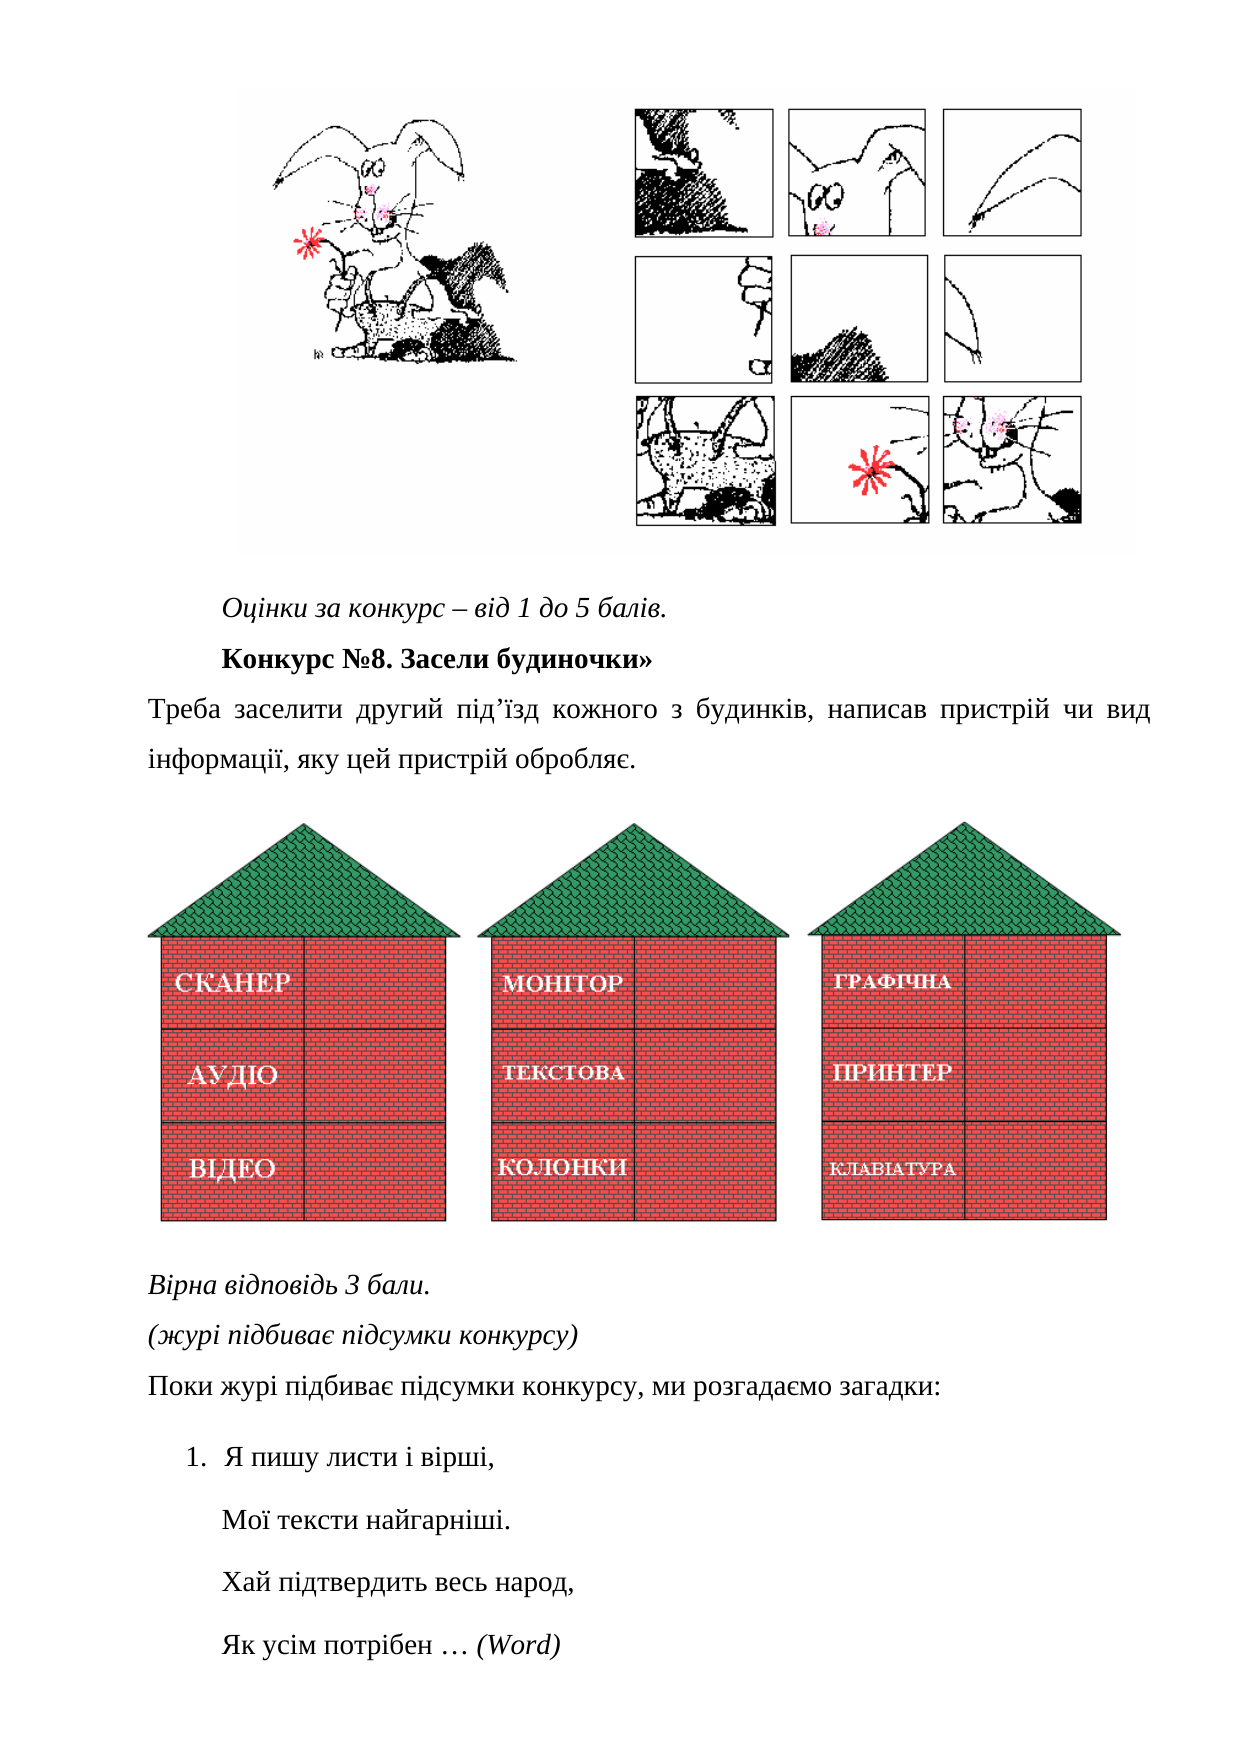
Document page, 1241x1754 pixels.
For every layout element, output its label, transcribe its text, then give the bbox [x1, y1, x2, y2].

picture [236, 88, 1137, 556]
picture [147, 791, 1122, 1233]
list Я пишу листи і вірші, [185, 1439, 1152, 1472]
text Вірна відповідь 3 бали. [148, 1267, 1152, 1301]
text Хай підтвердить весь народ, [148, 1564, 1152, 1598]
text (журі підбиває підсумки конкурсу) [148, 1317, 1152, 1351]
text Конкурс №8. Засели будиночки» [148, 641, 1152, 674]
text Треба заселити другий під’їзд кожного з будинків, написав пристрій чи вид інформації, яку цей пристрій обробляє. [148, 691, 1152, 775]
text Мої тексти найгарніші. [148, 1502, 1152, 1535]
text Поки журі підбиває підсумки конкурсу, ми розгадаємо загадки: [148, 1368, 1152, 1401]
text Оцінки за конкурс – від 1 до 5 балів. [148, 591, 1152, 624]
text Як усім потрібен … (Word) [148, 1627, 1152, 1661]
